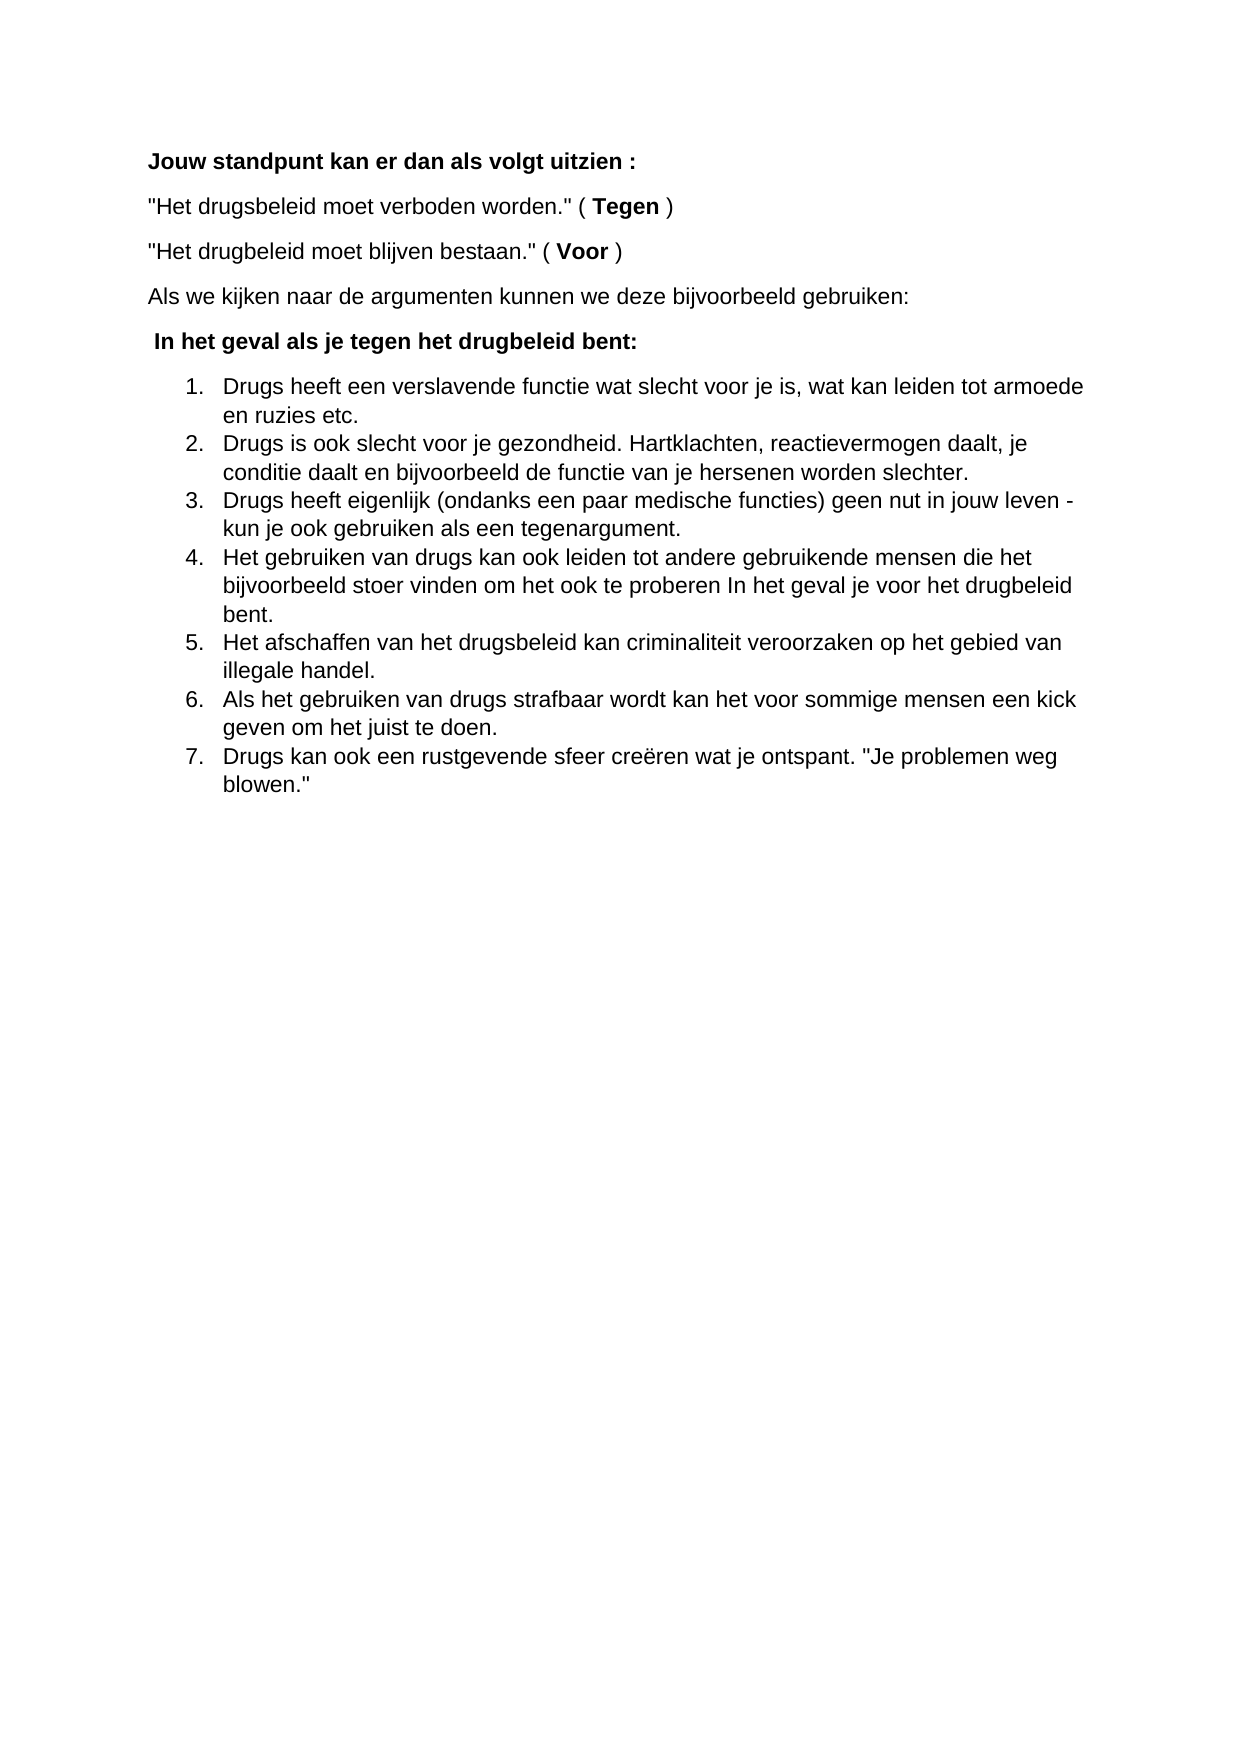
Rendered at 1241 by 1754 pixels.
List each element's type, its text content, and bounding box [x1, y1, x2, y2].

text Als we kijken naar de argumenten kunnen we deze bijvoorbeeld gebruiken: [148, 283, 1093, 309]
text In het geval als je tegen het drugbeleid bent: [148, 328, 1093, 354]
list Het gebruiken van drugs kan ook leiden tot andere gebruikende mensen die het bijvoorbeeld stoer vinden om het ook te proberen In het geval je voor het drugbeleid bent. [185, 544, 1093, 627]
list Drugs heeft eigenlijk (ondanks een paar medische functies) geen nut in jouw leven - kun je ook gebruiken als een tegenargument. [185, 487, 1093, 542]
list Als het gebruiken van drugs strafbaar wordt kan het voor sommige mensen een kick geven om het juist te doen. [185, 686, 1093, 741]
text Jouw standpunt kan er dan als volgt uitzien : [148, 148, 1093, 174]
list Drugs heeft een verslavende functie wat slecht voor je is, wat kan leiden tot armoede en ruzies etc. [185, 373, 1093, 428]
list Drugs is ook slecht voor je gezondheid. Hartklachten, reactievermogen daalt, je conditie daalt en bijvoorbeeld de functie van je hersenen worden slechter. [185, 430, 1093, 485]
list Drugs kan ook een rustgevende sfeer creëren wat je ontspant. "Je problemen weg blowen." [185, 743, 1093, 798]
text "Het drugsbeleid moet verboden worden." ( Tegen ) [148, 193, 1093, 219]
list Het afschaffen van het drugsbeleid kan criminaliteit veroorzaken op het gebied van illegale handel. [185, 629, 1093, 684]
text "Het drugbeleid moet blijven bestaan." ( Voor ) [148, 238, 1093, 264]
